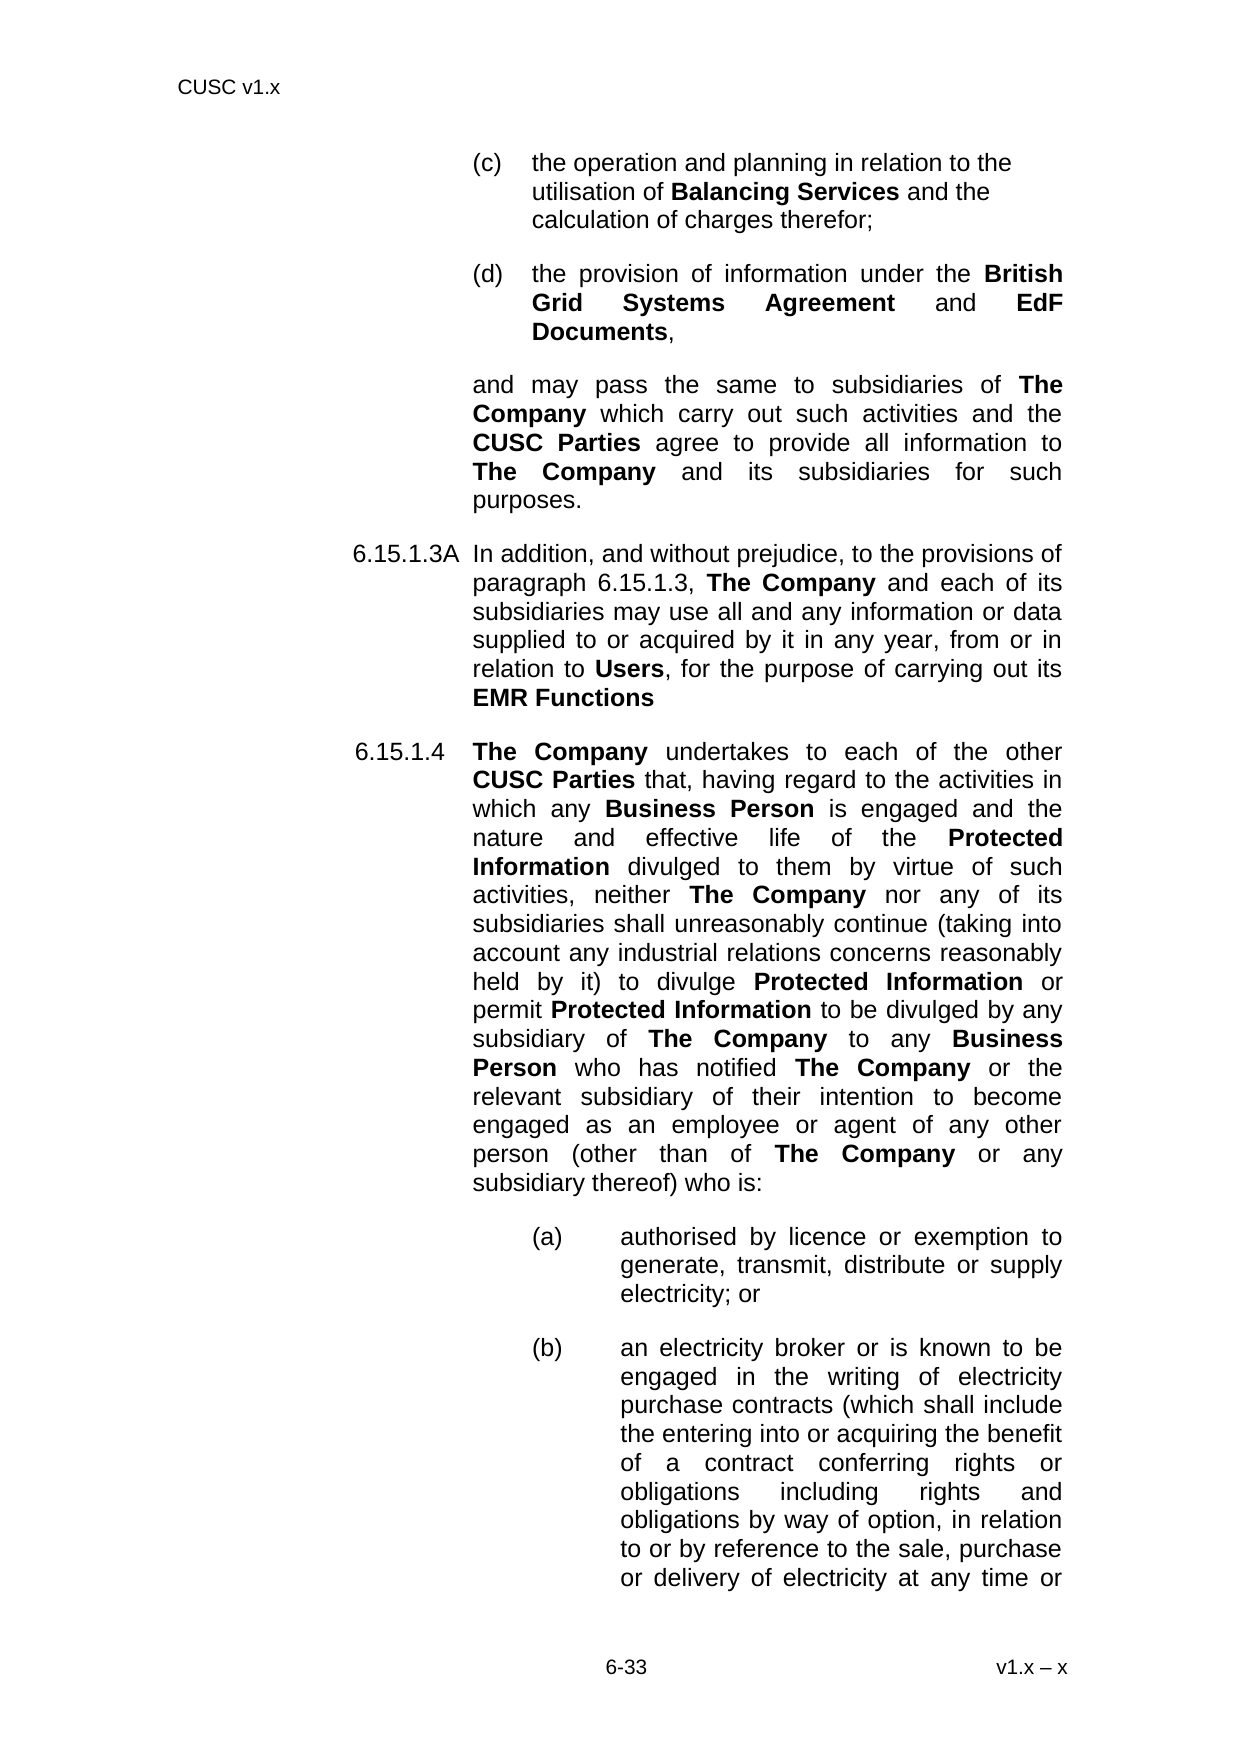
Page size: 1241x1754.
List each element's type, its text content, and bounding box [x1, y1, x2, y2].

text may pass the same to subsidiaries of The Company which carry out such activities the CUSC Parties agree to provide all information to The Company its subsidiaries for such purposes. [472, 370, 1063, 514]
text 6.15.1.3A In addition, without prejudice, to the provisions of paragraph 6.15.1.3, The Company each of its subsidiaries may use all any information or data supplied to or acquired by it in any year, from or in relation to Users, for the purpose of carrying out its EMR Functions [352, 539, 1063, 711]
text 6.15.1.4 The Company undertakes to each of the other CUSC Parties that, having regard to the activities in which any Business Person is engaged and the nature and effective life of the Protected Information divulged to them by virtue of such activities, neither The Company nor any of its subsidiaries shall unreasonably continue (taking into account any industrial relations concerns reasonably held by it) to divulge Protected Information or permit Protected Information to be divulged by any subsidiary of The Company to any Business Person who has notified The Company or the relevant subsidiary of their intention to become engaged as an employee or agent of any other person (other than of The Company or any subsidiary thereof) who is: [354, 736, 1063, 1196]
text (d) the provision of information under the British Grid Systems Agreement and EdF Documents, [472, 259, 1063, 345]
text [532, 1333, 1063, 1591]
text (c) the operation and planning in relation to the utilisation of Balancing Services and the calculation of charges therefor; [472, 148, 1063, 234]
text (a) authorised by licence or exemption to generate, transmit, distribute or supply electricity; or [532, 1221, 1063, 1308]
